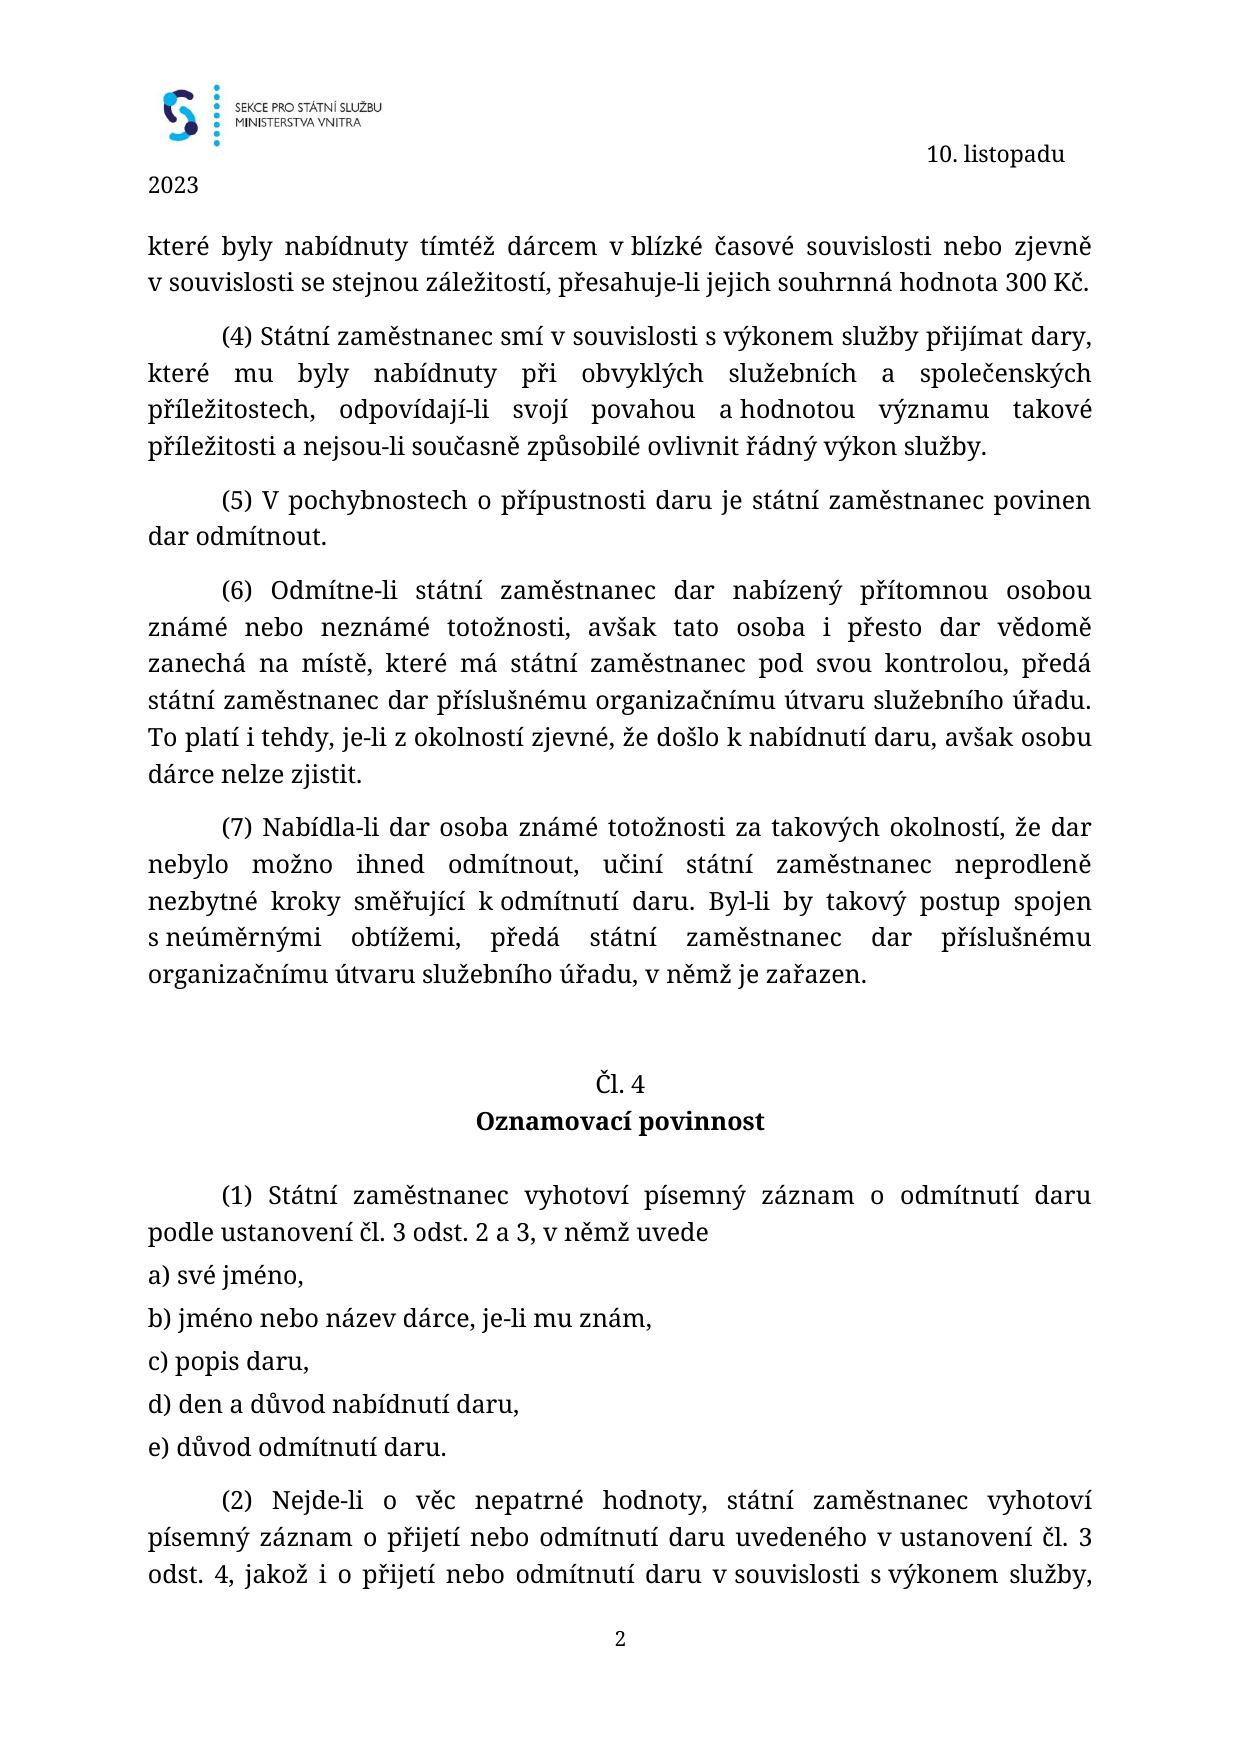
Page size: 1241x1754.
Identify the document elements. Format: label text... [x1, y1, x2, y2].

text (1) Státní zaměstnanec vyhotoví písemný záznam o odmítnutí daru podle ustanovení čl. 3 odst. 2 a 3, v němž uvede [148, 1177, 1093, 1248]
text a) své jméno, [148, 1257, 1093, 1291]
text (4) Státní zaměstnanec smí v souvislosti s výkonem služby přijímat dary, které mu byly nabídnuty při obvyklých služebních a společenských příležitostech, odpovídají-li svojí povahou a hodnotou významu takové příležitosti a nejsou-li současně způsobilé ovlivnit řádný výkon služby. [148, 318, 1093, 463]
text e) důvod odmítnutí daru. [148, 1429, 1093, 1463]
text (7) Nabídla-li dar osoba známé totožnosti za takových okolností, že dar nebylo možno ihned odmítnout, učiní státní zaměstnanec neprodleně nezbytné kroky směřující k odmítnutí daru. Byl-li by takový postup spojen s neúměrnými obtížemi, předá státní zaměstnanec dar příslušnému organizačnímu útvaru služebního úřadu, v němž je zařazen. [148, 810, 1093, 991]
text (5) V pochybnostech o přípustnosti daru je státní zaměstnanec povinen dar odmítnout. [148, 482, 1093, 553]
text Oznamovací povinnost [148, 1104, 1093, 1138]
text (6) Odmítne-li státní zaměstnanec dar nabízený přítomnou osobou známé nebo neznámé totožnosti, avšak tato osoba i přesto dar vědomě zanechá na místě, které má státní zaměstnanec pod svou kontrolou, předá státní zaměstnanec dar příslušnému organizačnímu útvaru služebního úřadu. To platí i tehdy, je-li z okolností zjevné, že došlo k nabídnutí daru, avšak osobu dárce nelze zjistit. [148, 572, 1093, 790]
text c) popis daru, [148, 1343, 1093, 1377]
text b) jméno nebo název dárce, je-li mu znám, [148, 1300, 1093, 1334]
text Čl. 4 [148, 1067, 1093, 1101]
text d) den a důvod nabídnutí daru, [148, 1386, 1093, 1420]
picture [147, 73, 390, 163]
